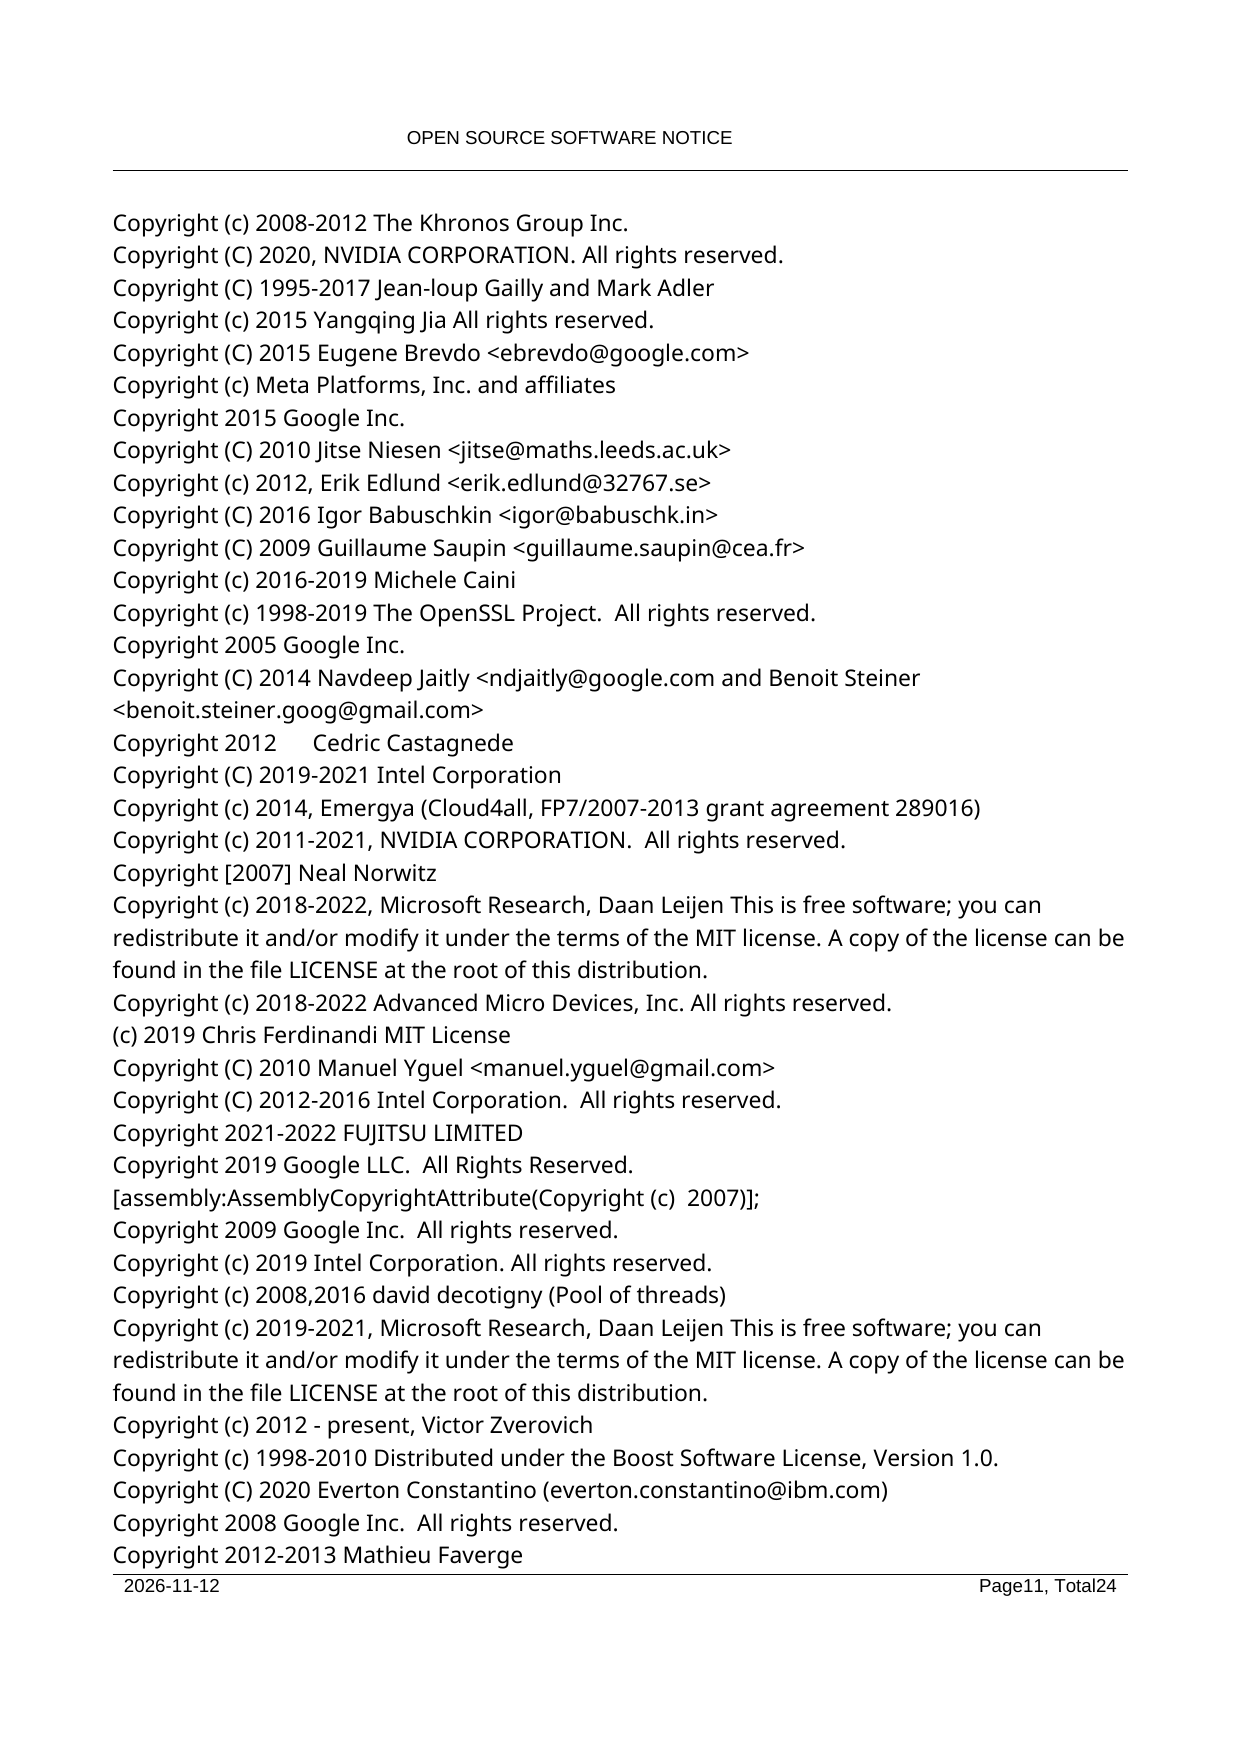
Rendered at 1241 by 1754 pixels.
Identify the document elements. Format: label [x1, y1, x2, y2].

text [112, 206, 1128, 1571]
